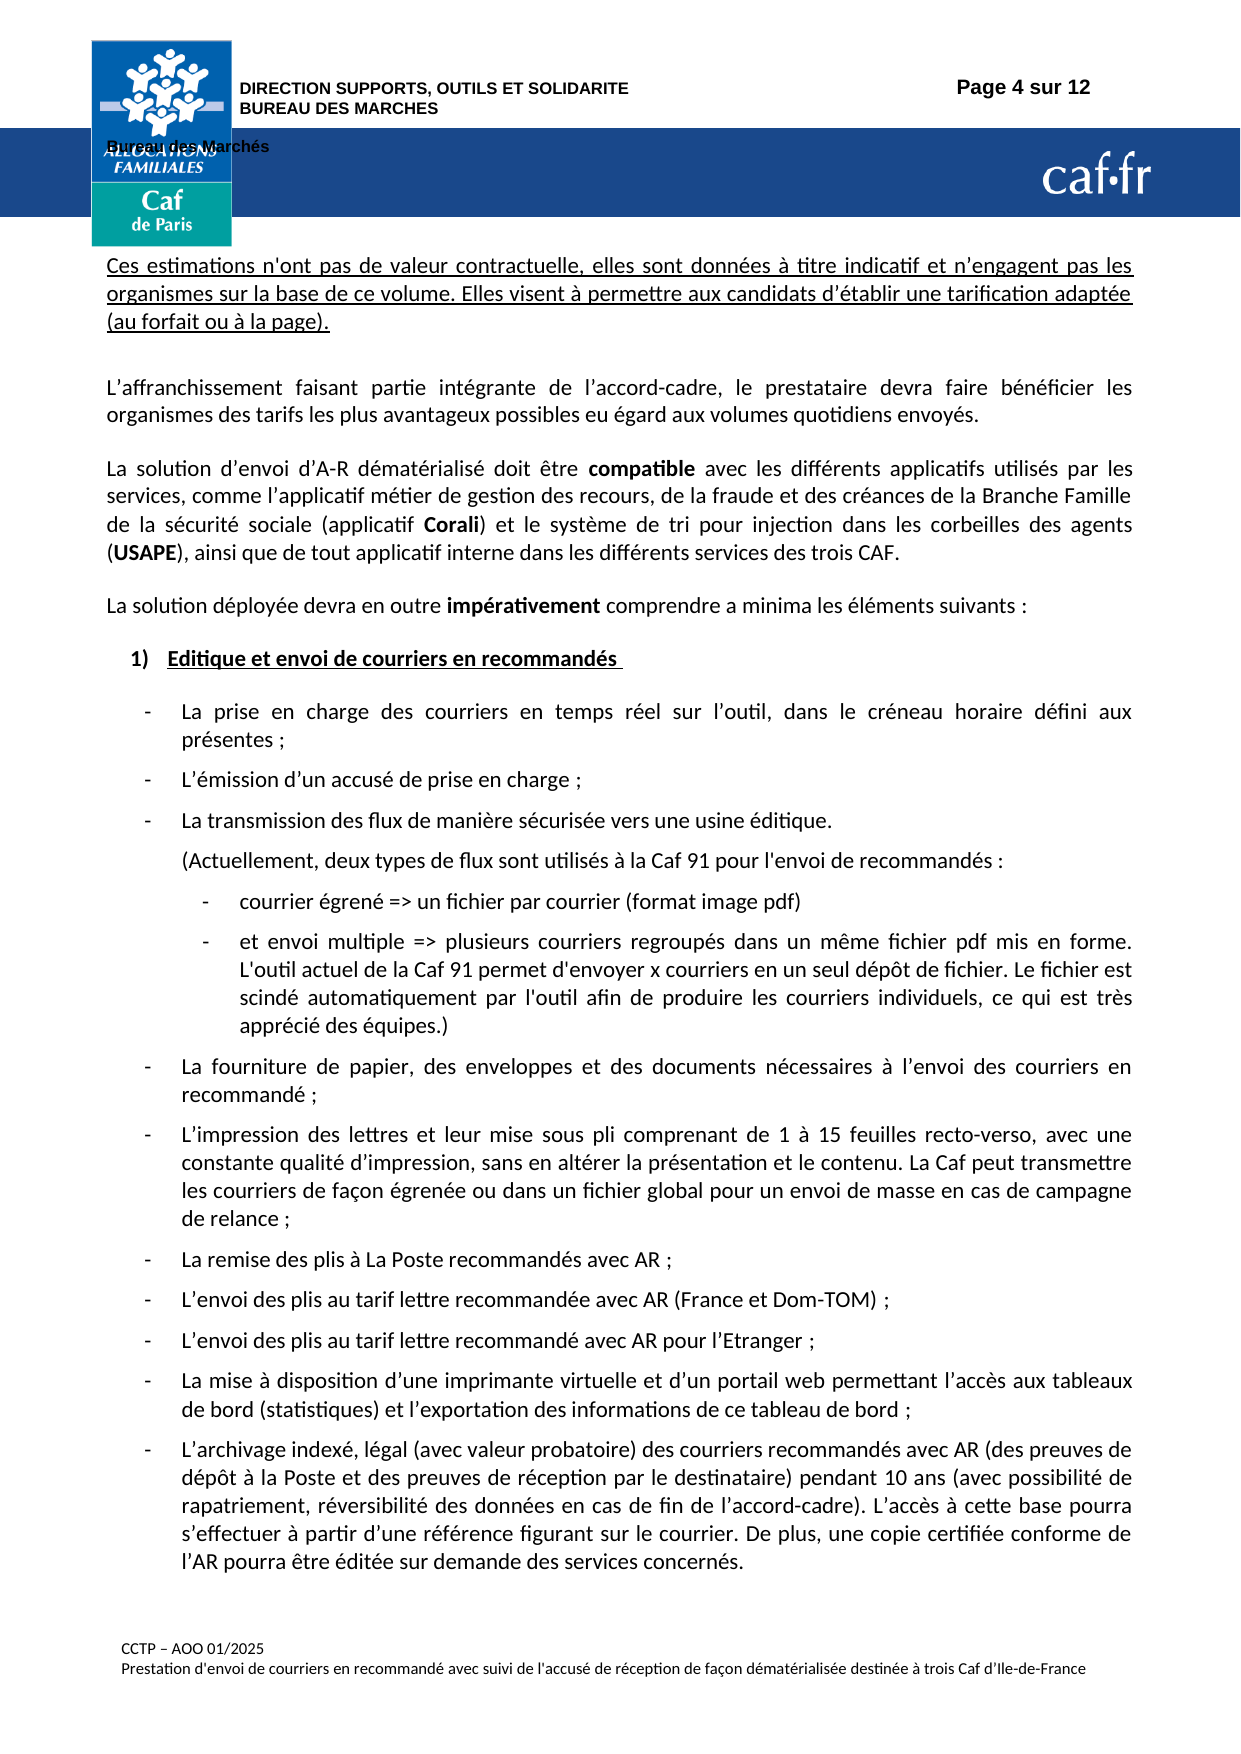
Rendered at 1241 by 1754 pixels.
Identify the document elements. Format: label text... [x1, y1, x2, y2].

text (Actuellement, deux types de flux sont utilisés à la Caf 91 pour l'envoi de recommandés : [181, 846, 1134, 874]
list La fourniture de papier, des enveloppes et des documents nécessaires à l’envoi des courriers en recommandé ; [144, 1052, 1134, 1108]
list L’impression des lettres et leur mise sous pli comprenant de 1 à 15 feuilles recto-verso, avec une constante qualité d’impression, sans en altérer la présentation et le contenu. La Caf peut transmettre les courriers de façon égrenée ou dans un fichier global pour un envoi de masse en cas de campagne de relance ; [144, 1121, 1134, 1233]
text L’affranchissement faisant partie intégrante de l’accord-cadre, le prestataire devra faire bénéficier les organismes des tarifs les plus avantageux possibles eu égard aux volumes quotidiens envoyés. [106, 373, 1134, 429]
list L’envoi des plis au tarif lettre recommandée avec AR (France et Dom-TOM) ; [144, 1286, 1134, 1314]
list La remise des plis à La Poste recommandés avec AR ; [144, 1245, 1134, 1273]
text La solution d’envoi d’A-R dématérialisé doit être compatible avec les différents applicatifs utilisés par les services, comme l’applicatif métier de gestion des recours, de la fraude et des créances de la Branche Famille de la sécurité sociale (applicatif Corali) et le système de tri pour injection dans les corbeilles des agents (USAPE), ainsi que de tout applicatif interne dans les différents services des trois CAF. [106, 454, 1134, 566]
picture [1043, 151, 1151, 194]
list La mise à disposition d’une imprimante virtuelle et d’un portail web permettant l’accès aux tableaux de bord (statistiques) et l’exportation des informations de ce tableau de bord ; [144, 1367, 1134, 1423]
list Editique et envoi de courriers en recommandés [130, 644, 1134, 672]
text Ces estimations n'ont pas de valeur contractuelle, elles sont données à titre indicatif et n’engagent pas les organismes sur la base de ce volume. Elles visent à permettre aux candidats d’établir une tarification adaptée (au forfait ou à la page). [106, 251, 1134, 275]
list courrier égrené => un fichier par courrier (format image pdf) [202, 887, 1134, 915]
text La solution déployée devra en outre impérativement comprendre a minima les éléments suivants : [106, 591, 1134, 619]
list L’émission d’un accusé de prise en charge ; [144, 765, 1134, 793]
list La transmission des flux de manière sécurisée vers une usine éditique. [144, 806, 1134, 834]
list L’envoi des plis au tarif lettre recommandé avec AR pour l’Etranger ; [144, 1326, 1134, 1354]
list L’archivage indexé, légal (avec valeur probatoire) des courriers recommandés avec AR (des preuves de dépôt à la Poste et des preuves de réception par le destinataire) pendant 10 ans (avec possibilité de rapatriement, réversibilité des données en cas de fin de l’accord-cadre). L’accès à cette base pourra s’effectuer à partir d’une référence figurant sur le courrier. De plus, une copie certifiée conforme de l’AR pourra être éditée sur demande des services concernés. [144, 1435, 1134, 1575]
list La prise en charge des courriers en temps réel sur l’outil, dans le créneau horaire défini aux présentes ; [144, 697, 1134, 753]
list et envoi multiple => plusieurs courriers regroupés dans un même fichier pdf mis en forme. L'outil actuel de la Caf 91 permet d'envoyer x courriers en un seul dépôt de fichier. Le fichier est scindé automatiquement par l'outil afin de produire les courriers individuels, ce qui est très apprécié des équipes.) [202, 927, 1134, 1039]
picture [91, 40, 232, 247]
text Ces estimations n'ont pas de valeur contractuelle, elles sont données à titre indicatif et n’engagent pas les organismes sur la base de ce volume. Elles visent à permettre aux candidats d’établir une tarification adaptée (au forfait ou à la page). [106, 276, 1134, 335]
